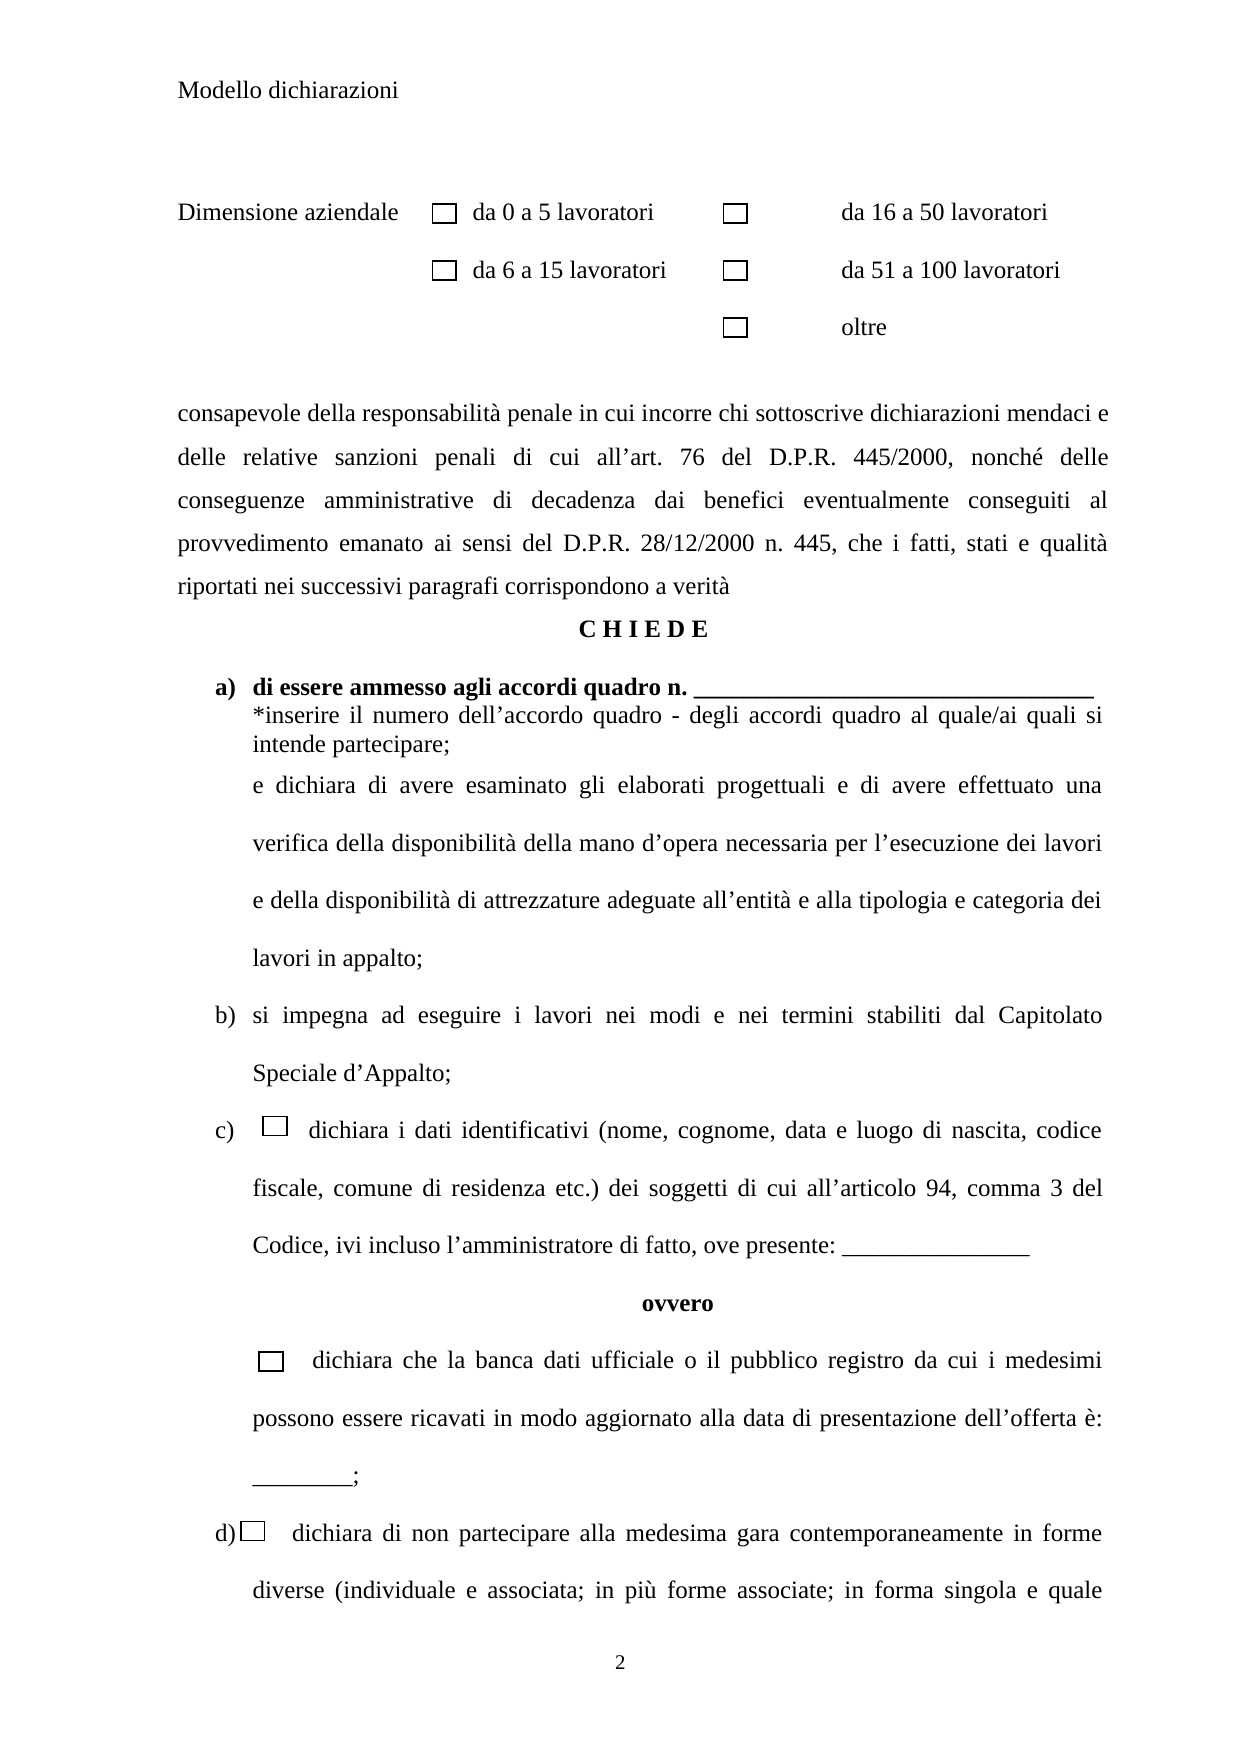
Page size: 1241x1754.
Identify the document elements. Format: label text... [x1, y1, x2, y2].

text ovvero [252, 1288, 1103, 1317]
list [215, 1518, 1103, 1604]
text oltre [177, 312, 1109, 341]
text consapevole della responsabilità penale in cui incorre chi sottoscrive dichiarazioni mendaci e delle relative sanzioni penali di cui all’art. 76 del D.P.R. 445/2000, nonché delle conseguenze amministrative di decadenza dai benefici eventualmente conseguiti al provvedimento emanato ai sensi del D.P.R. 28/12/2000 n. 445, che i fatti, stati e qualità riportati nei successivi paragrafi corrispondono a verità [177, 398, 1109, 600]
list dichiara i dati identificativi (nome, cognome, data e luogo di nascita, codice fiscale, comune di residenza etc.) dei soggetti di cui all’articolo 94, comma 3 del Codice, ivi incluso l’amministratore di fatto, ove presente: _______________ [215, 1115, 1103, 1259]
text Dimensione aziendale da 0 a 5 lavoratori da 16 a 50 lavoratori [177, 197, 1109, 226]
text C H I E D E [177, 614, 1109, 643]
list di essere ammesso agli accordi quadro n. ________________________________ [215, 672, 1103, 700]
text *inserire il numero dell’accordo quadro - degli accordi quadro al quale/ai quali si intende partecipare; [252, 700, 1103, 758]
list si impegna ad eseguire i lavori nei modi e nei termini stabiliti dal Capitolato Speciale d’Appalto; [215, 1000, 1103, 1087]
text dichiara che la banca dati ufficiale o il pubblico registro da cui i medesimi possono essere ricavati in modo aggiornato alla data di presentazione dell’offerta è: ________; [252, 1345, 1103, 1489]
text e dichiara di avere esaminato gli elaborati progettuali e di avere effettuato una verifica della disponibilità della mano d’opera necessaria per l’esecuzione dei lavori e della disponibilità di attrezzature adeguate all’entità e alla tipologia e categoria dei lavori in appalto; [252, 770, 1103, 972]
text da 6 a 15 lavoratori da 51 a 100 lavoratori [177, 255, 1109, 283]
